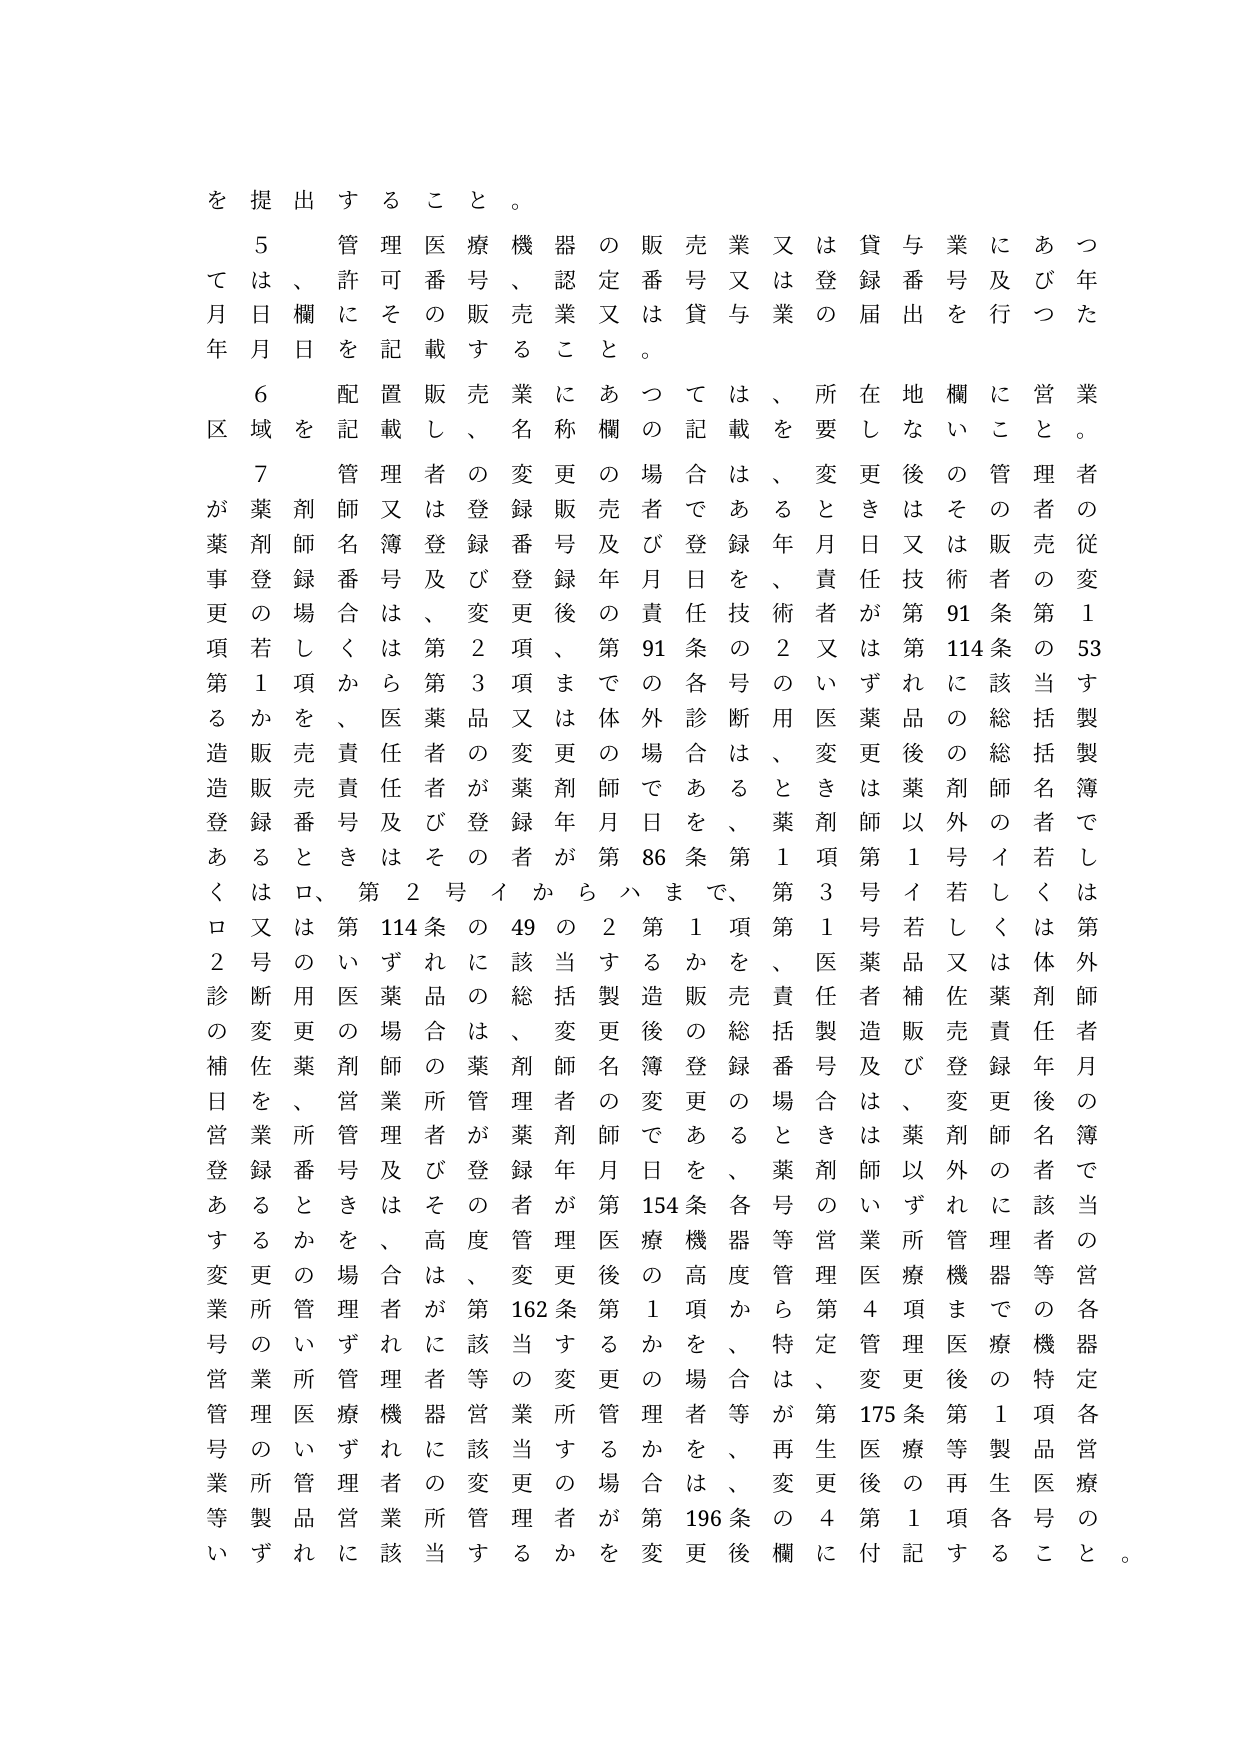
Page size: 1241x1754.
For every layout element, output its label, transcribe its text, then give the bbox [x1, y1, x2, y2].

text ５ 管理医療機器の販売業又は貸与業にあつては、許可番号、認定番号又は登録番号及び年月日欄にその販売業又は貸与業の届出を行つた年月日を記載すること。 [119, 226, 1121, 366]
text ７ 管理者の変更の場合は、変更後の管理者が薬剤師又は登録販売者であるときはその者の薬剤師名簿登録番号及び登録年月日又は販売従事登録番号及び登録年月日を、責任技術者の変更の場合は、変更後の責任技術者が第91条第１項若しくは第２項、第91条の２又は第114条の53第１項から第３項までの各号のいずれに該当するかを、医薬品又は体外診断用医薬品の総括製造販売責任者の変更の場合は、変更後の総括製造販売責任者が薬剤師であるときは薬剤師名簿登録番号及び登録年月日を、薬剤師以外の者であるときはその者が第86条第１項第１号イ若しくはロ、第２号イからハまで、第３号イ若しくはロ又は第114条の49の２第１項第１号若しくは第２号のいずれに該当するかを、医薬品又は体外診断用医薬品の総括製造販売責任者補佐薬剤師の変更の場合は、変更後の総括製造販売責任者補佐薬剤師の薬剤師名簿登録番号及び登録年月日を、営業所管理者の変更の場合は、変更後の営業所管理者が薬剤師であるときは薬剤師名簿登録番号及び登録年月日を、薬剤師以外の者であるときはその者が第154条各号のいずれに該当するかを、高度管理医療機器等営業所管理者の変更の場合は、変更後の高度管理医療機器等営業所管理者が第162条第１項から第４項までの各号のいずれに該当するかを、特定管理医療機器営業所管理者等の変更の場合は、変更後の特定管理医療機器営業所管理者等が第175条第１項各号のいずれに該当するかを、再生医療等製品営業所管理者の変更の場合は、変更後の再生医療等製品営業所管理者が第196条の４第１項各号のいずれに該当するかを変更後欄に付記すること。 [119, 456, 1121, 1569]
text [119, 181, 1121, 216]
text ６ 配置販売業にあつては、所在地欄に営業区域を記載し、名称欄の記載を要しないこと。 [119, 376, 1121, 446]
